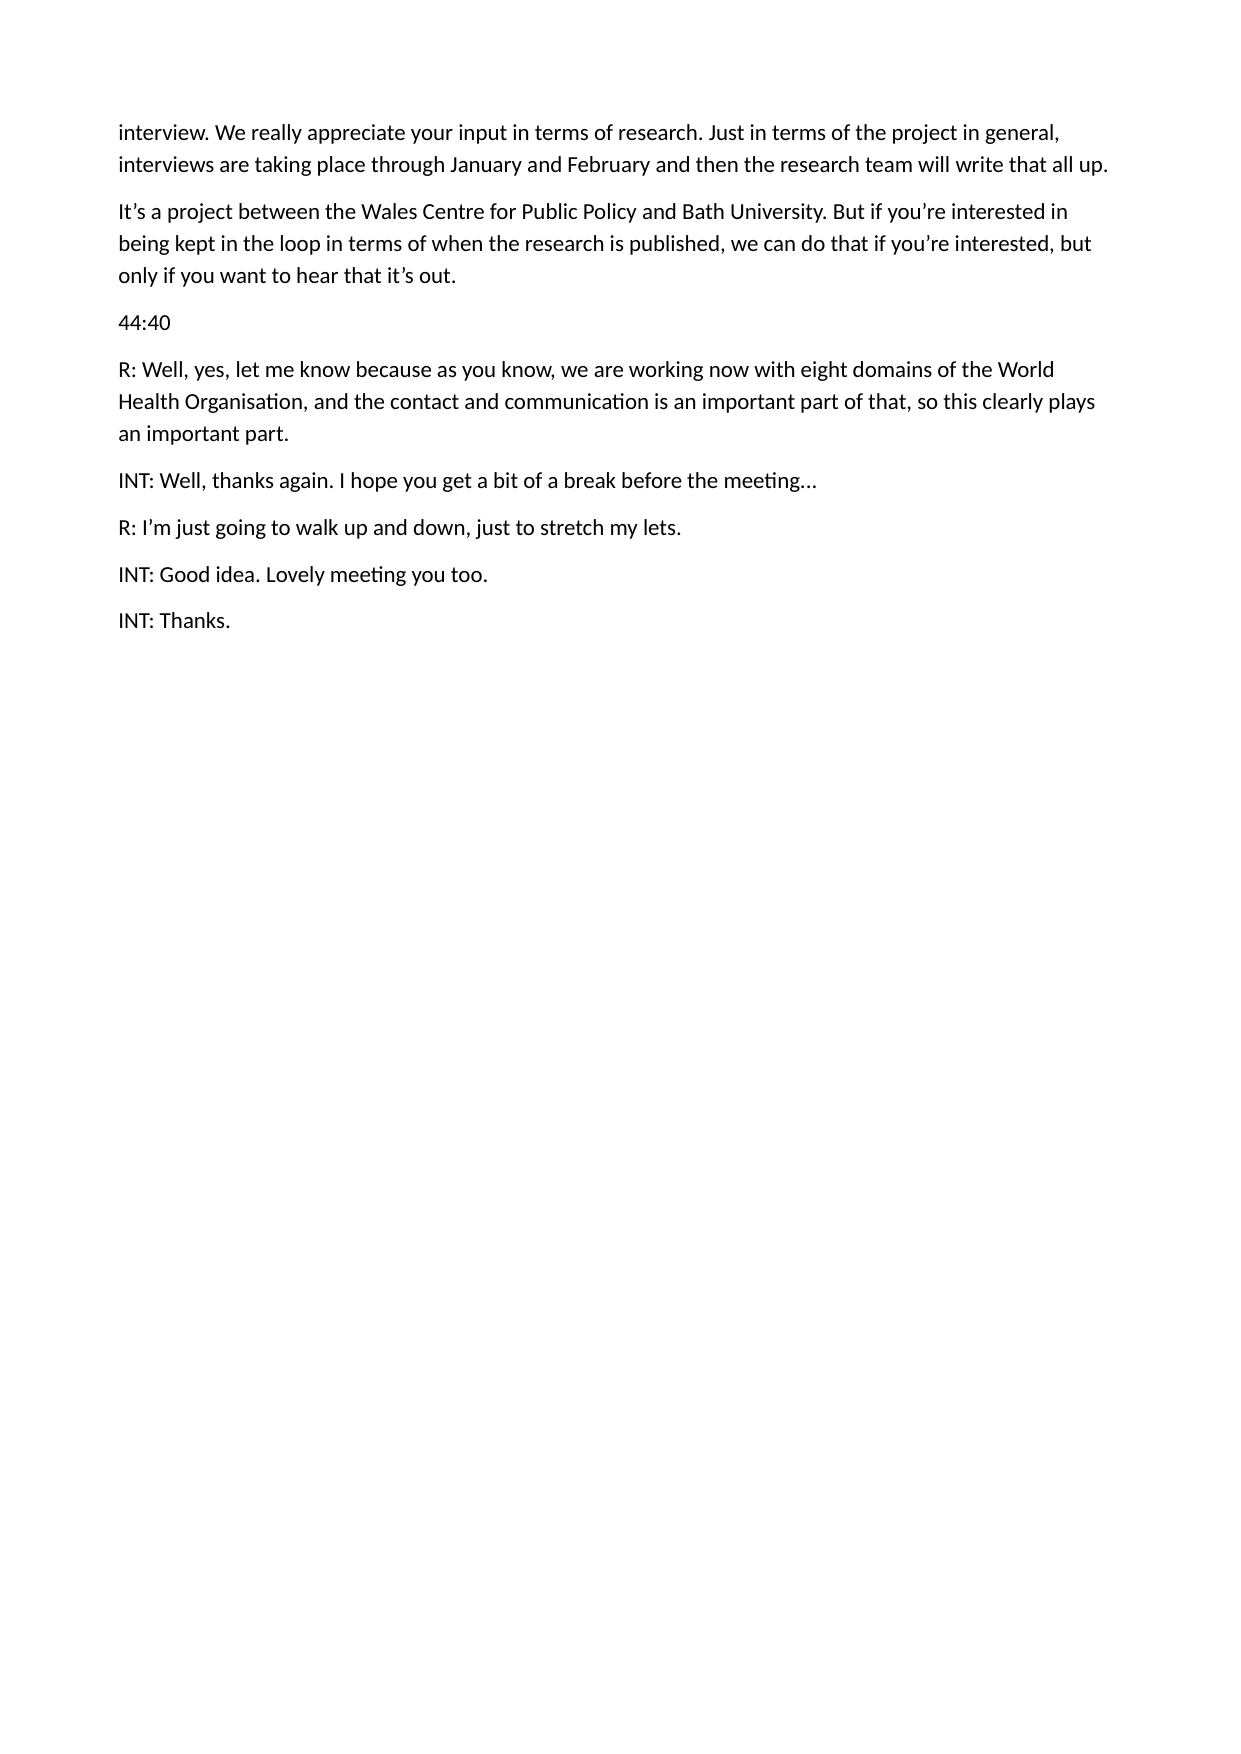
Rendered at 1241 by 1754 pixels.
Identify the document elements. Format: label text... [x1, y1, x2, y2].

text INT: Well, thanks again. I hope you get a bit of a break before the meeting... [118, 466, 1122, 494]
text INT: Good idea. Lovely meeting you too. [118, 560, 1122, 588]
text It’s a project between the Wales Centre for Public Policy and Bath University. But if you’re interested in being kept in the loop in terms of when the research is published, we can do that if you’re interested, but only if you want to hear that it’s out. [118, 197, 1122, 289]
text INT: Thanks. [118, 606, 1122, 634]
text R: I’m just going to walk up and down, just to stretch my lets. [118, 513, 1122, 541]
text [118, 118, 1122, 178]
text 44:40 [118, 308, 1122, 336]
text R: Well, yes, let me know because as you know, we are working now with eight domains of the World Health Organisation, and the contact and communication is an important part of that, so this clearly plays an important part. [118, 355, 1122, 447]
